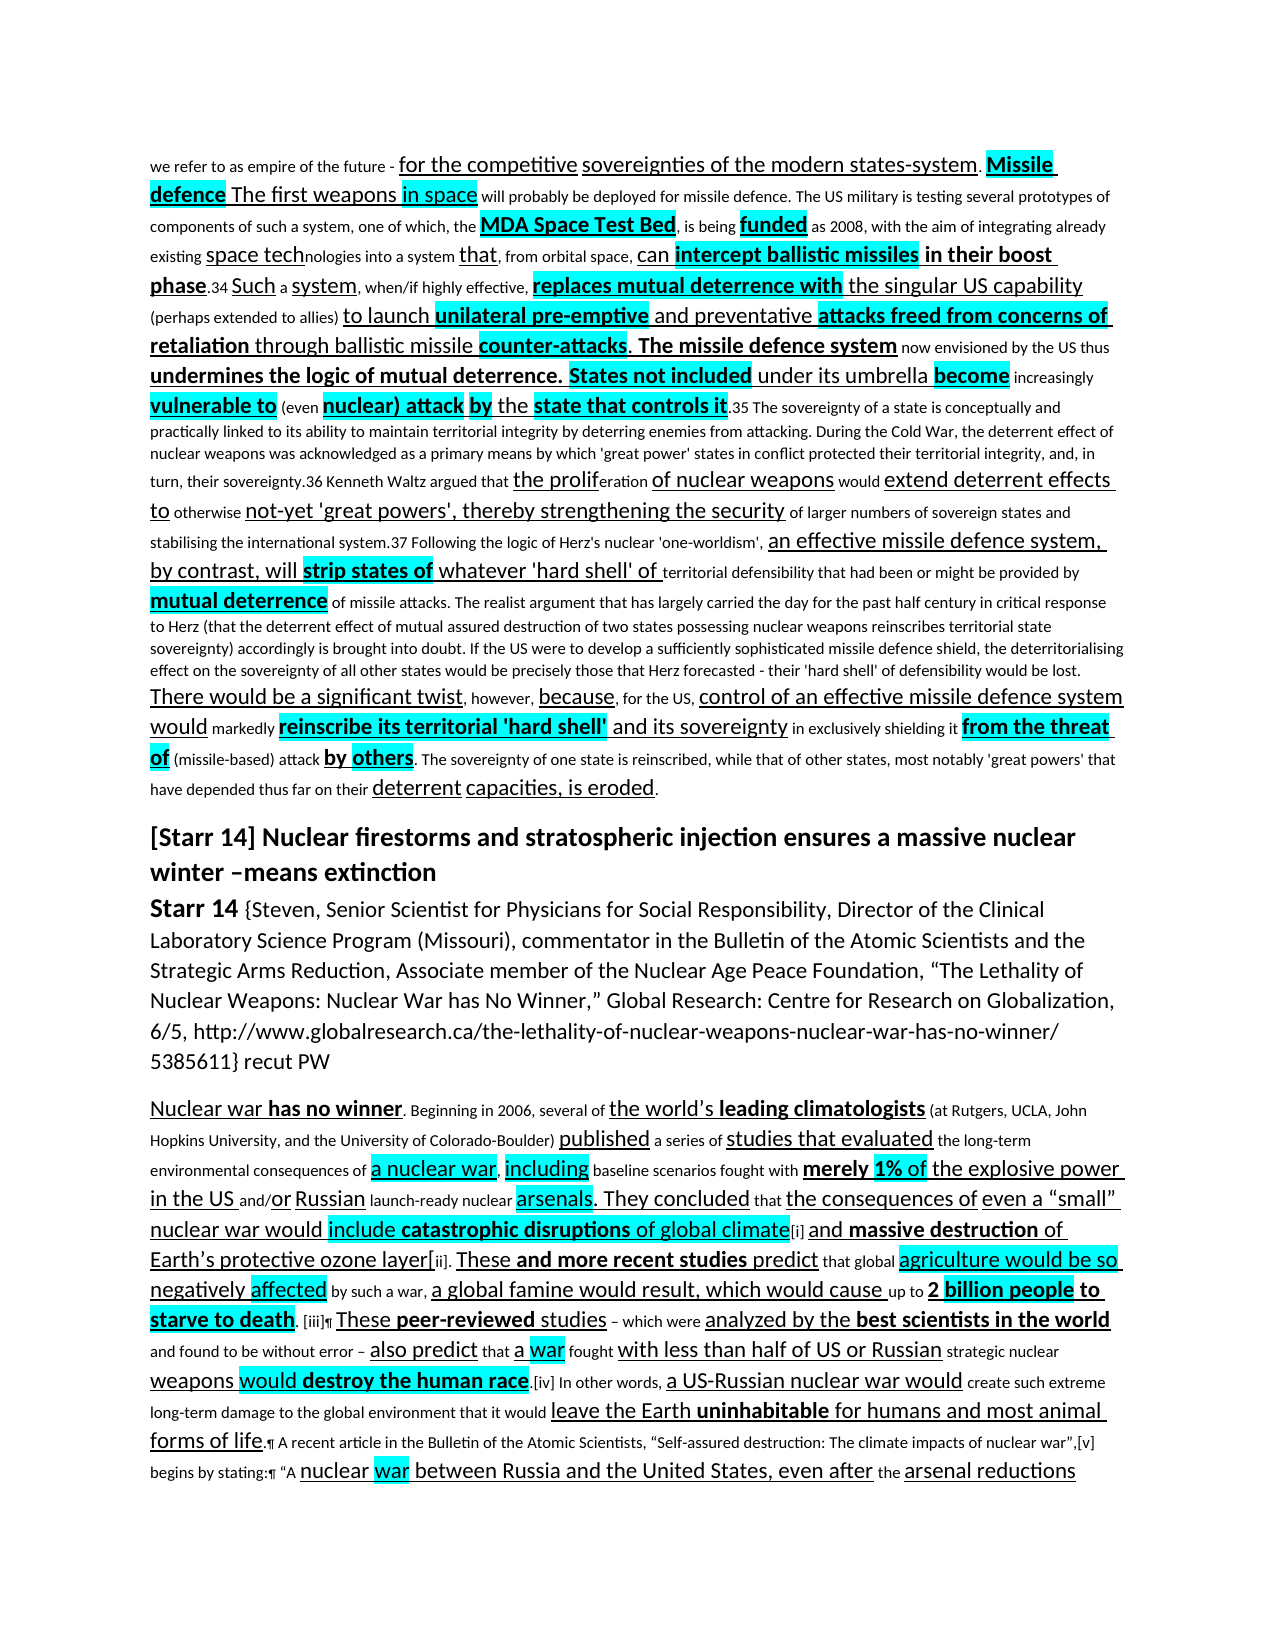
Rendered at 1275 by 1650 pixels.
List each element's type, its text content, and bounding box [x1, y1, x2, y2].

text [150, 1094, 1125, 1484]
subtitle [Starr 14] Nuclear firestorms and stratospheric injection ensures a massive nuclear winter –means extinction [150, 820, 1125, 888]
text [150, 150, 1125, 801]
text Starr 14 {Steven, Senior Scientist for Physicians for Social Responsibility, Director of the Clinical Laboratory Science Program (Missouri), commentator in the Bulletin of the Atomic Scientists and the Strategic Arms Reduction, Associate member of the Nuclear Age Peace Foundation, “The Lethality of Nuclear Weapons: Nuclear War has No Winner,” Global Research: Centre for Research on Globalization, 6/5, http://www.globalresearch.ca/the-lethality-of-nuclear-weapons-nuclear-war-has-no-winner/5385611} recut PW [150, 891, 1125, 1075]
